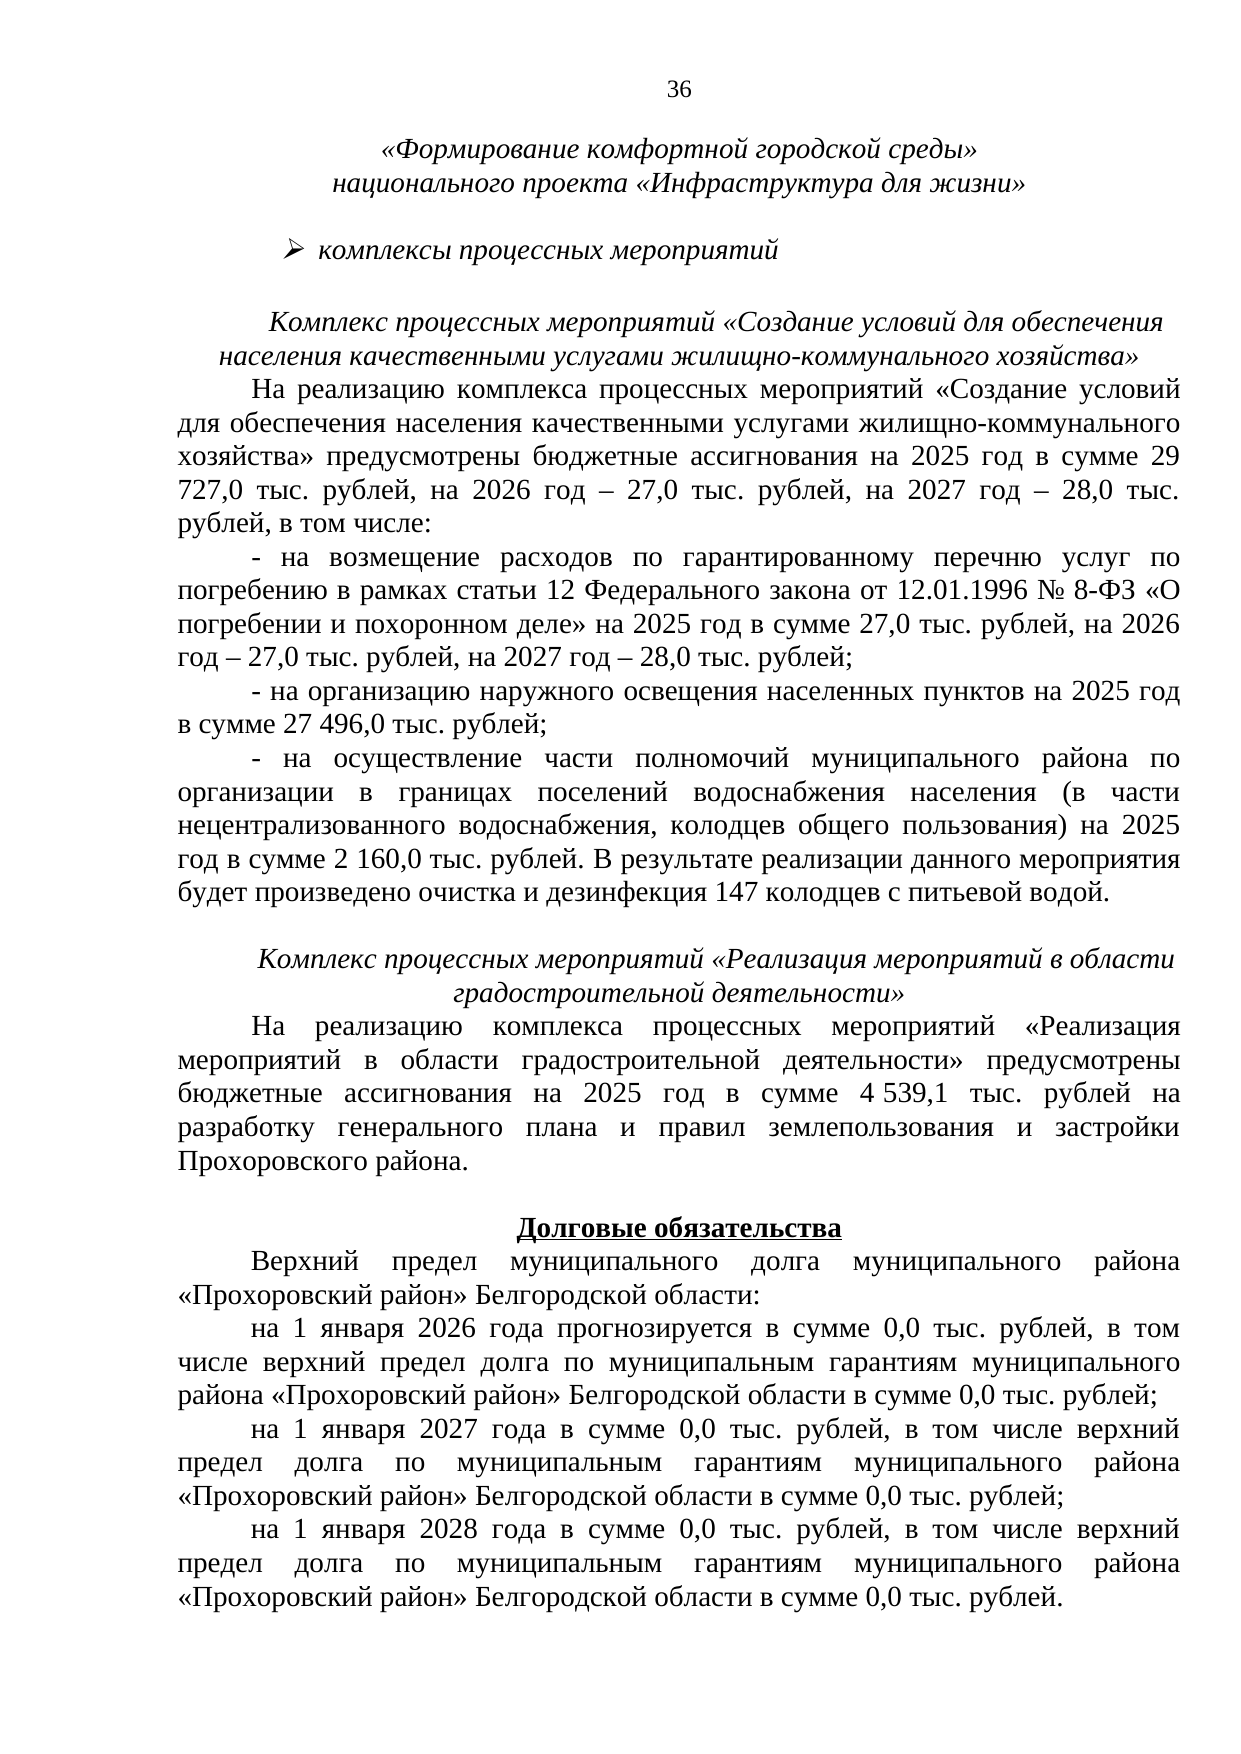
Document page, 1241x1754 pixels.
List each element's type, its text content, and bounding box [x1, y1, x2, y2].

text Комплекс процессных мероприятий «Реализация мероприятий в области градостроительной деятельности» [177, 941, 1181, 1008]
text - на организацию наружного освещения населенных пунктов на 2025 год в сумме 27 496,0 тыс. рублей; [177, 673, 1181, 740]
text На реализацию комплекса процессных мероприятий «Создание условий для обеспечения населения качественными услугами жилищно-коммунального хозяйства» предусмотрены бюджетные ассигнования на 2025 год в сумме 29 727,0 тыс. рублей, на 2026 год – 27,0 тыс. рублей, на 2027 год – 28,0 тыс. рублей, в том числе: [177, 371, 1181, 539]
text - на возмещение расходов по гарантированному перечню услуг по погребению в рамках статьи 12 Федерального закона от 12.01.1996 № 8-ФЗ «О погребении и похоронном деле» на 2025 год в сумме 27,0 тыс. рублей, на 2026 год – 27,0 тыс. рублей, на 2027 год – 28,0 тыс. рублей; [177, 539, 1181, 673]
text на 1 января 2028 года в сумме 0,0 тыс. рублей, в том числе верхний предел долга по муниципальным гарантиям муниципального района «Прохоровский район» Белгородской области в сумме 0,0 тыс. рублей. [177, 1512, 1181, 1612]
text на 1 января 2027 года в сумме 0,0 тыс. рублей, в том числе верхний предел долга по муниципальным гарантиям муниципального района «Прохоровский район» Белгородской области в сумме 0,0 тыс. рублей; [177, 1411, 1181, 1512]
text Комплекс процессных мероприятий «Создание условий для обеспечения населения качественными услугами жилищно-коммунального хозяйства» [177, 304, 1181, 371]
text «Формирование комфортной городской среды» [177, 131, 1181, 165]
text национального проекта «Инфраструктура для жизни» [177, 165, 1181, 198]
text на 1 января 2026 года прогнозируется в сумме 0,0 тыс. рублей, в том числе верхний предел долга по муниципальным гарантиям муниципального района «Прохоровский район» Белгородской области в сумме 0,0 тыс. рублей; [177, 1310, 1181, 1411]
text - на осуществление части полномочий муниципального района по организации в границах поселений водоснабжения населения (в части нецентрализованного водоснабжения, колодцев общего пользования) на 2025 год в сумме 2 160,0 тыс. рублей. В результате реализации данного мероприятия будет произведено очистка и дезинфекция 147 колодцев с питьевой водой. [177, 740, 1181, 908]
list комплексы процессных мероприятий [281, 232, 1181, 266]
text Верхний предел муниципального долга муниципального района «Прохоровский район» Белгородской области: [177, 1243, 1181, 1310]
text На реализацию комплекса процессных мероприятий «Реализация мероприятий в области градостроительной деятельности» предусмотрены бюджетные ассигнования на 2025 год в сумме 4 539,1 тыс. рублей на разработку генерального плана и правил землепользования и застройки Прохоровского района. [177, 1008, 1181, 1176]
text Долговые обязательства [177, 1210, 1181, 1243]
